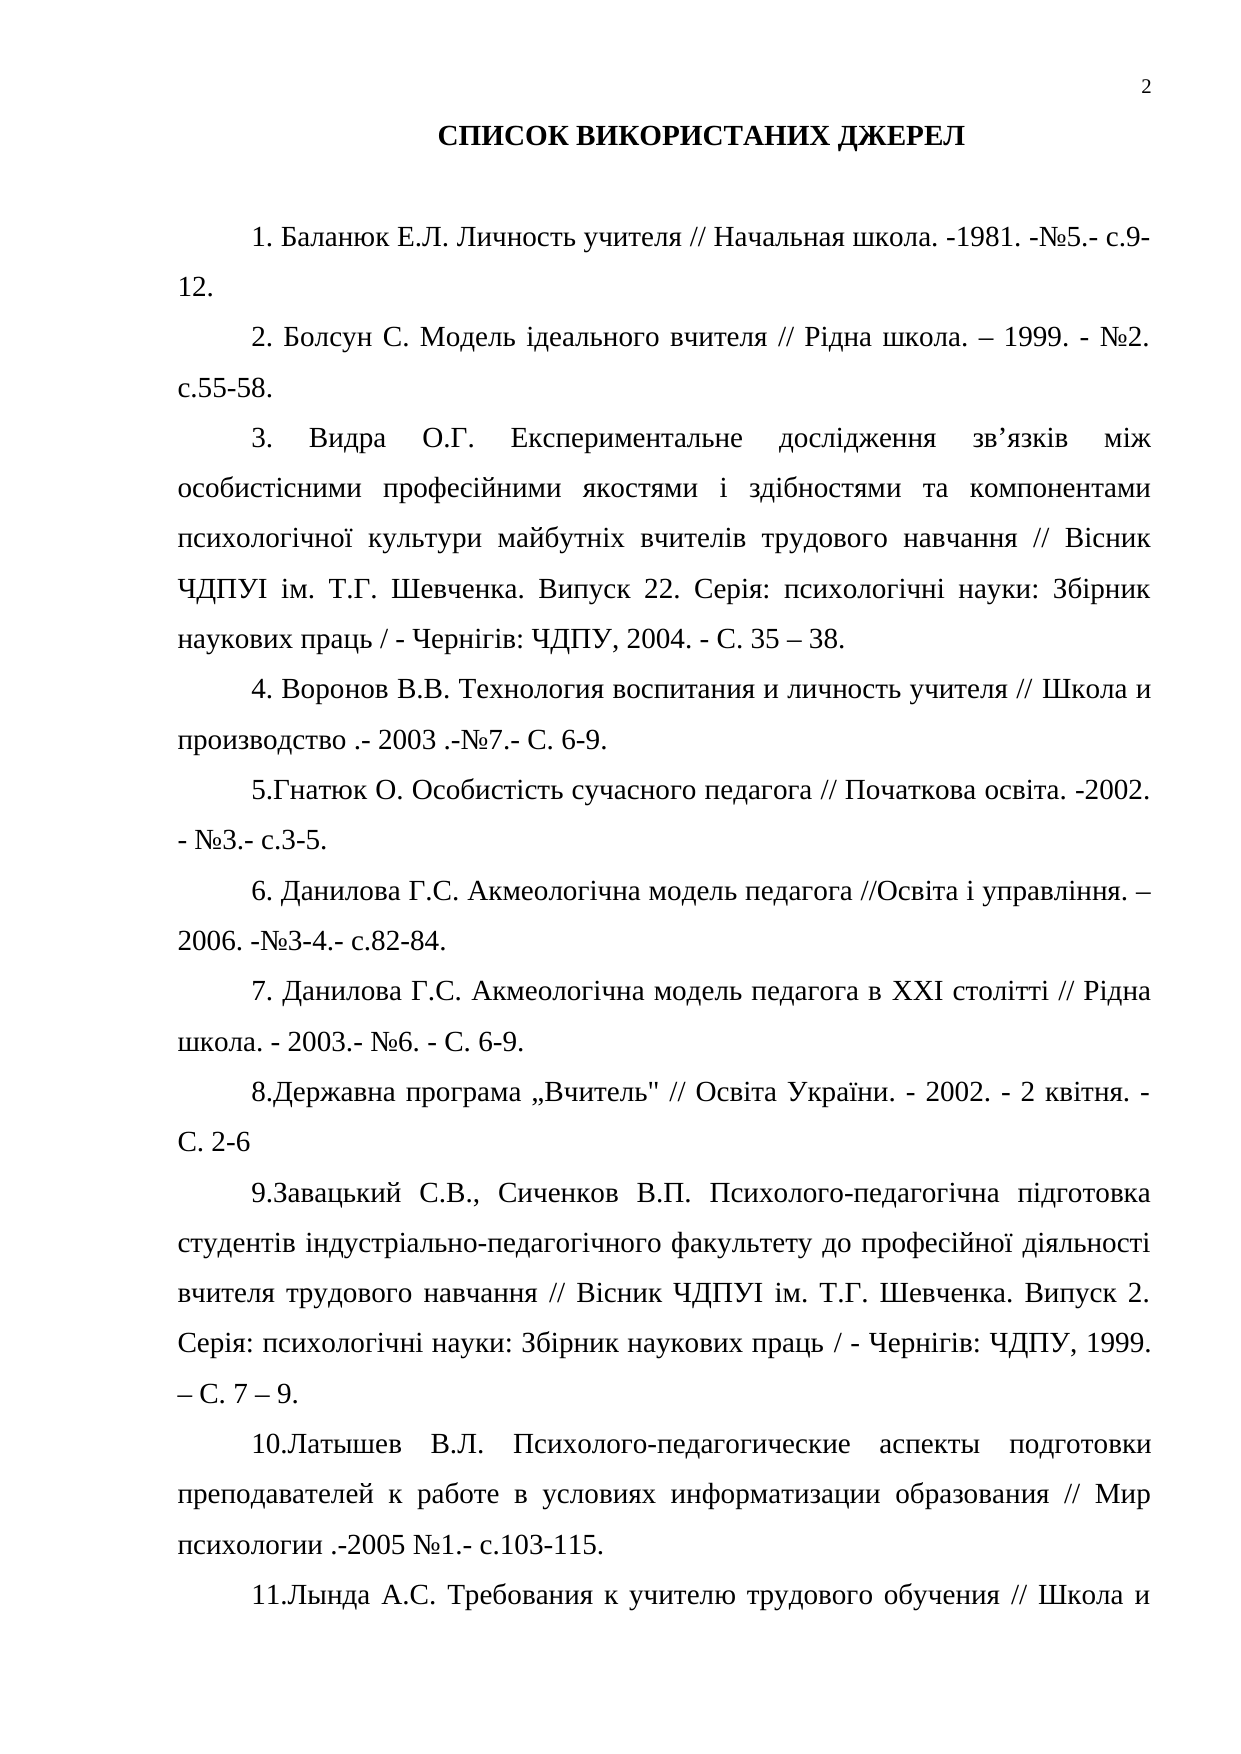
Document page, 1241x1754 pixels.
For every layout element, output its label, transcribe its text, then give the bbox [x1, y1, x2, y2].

text СПИСОК ВИКОРИСТАНИХ ДЖЕРЕЛ [177, 118, 1152, 152]
text 9.Завацький С.В., Сиченков В.П. Психолого-педагогічна підготовка студентів індустріально-педагогічного факультету до професійної діяльності вчителя трудового навчання // Вісник ЧДПУІ ім. Т.Г. Шевченка. Випуск 2. Серія: психологічні науки: Збірник наукових праць / - Чернігів: ЧДПУ, 1999. – С. 7 – 9. [177, 1175, 1152, 1409]
text 3. Видра О.Г. Експериментальне дослідження зв’язків між особистісними професійними якостями і здібностями та компонентами психологічної культури майбутніх вчителів трудового навчання // Вісник ЧДПУІ ім. Т.Г. Шевченка. Випуск 22. Серія: психологічні науки: Збірник наукових праць / - Чернігів: ЧДПУ, 2004. - С. 35 – 38. [177, 420, 1152, 655]
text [177, 1577, 1152, 1611]
text 8.Державна програма „Вчитель" // Освіта України. - 2002. - 2 квітня. - С. 2-6 [177, 1074, 1152, 1158]
text 2. Болсун С. Модель ідеального вчителя // Рідна школа. – 1999. - №2. с.55-58. [177, 319, 1152, 403]
text 7. Данилова Г.С. Акмеологічна модель педагога в XXI столітті // Рідна школа. - 2003.- №6. - С. 6-9. [177, 973, 1152, 1057]
text 6. Данилова Г.С. Акмеологічна модель педагога //Освіта і управління. – 2006. -№3-4.- с.82-84. [177, 873, 1152, 957]
text 10.Латышев В.Л. Психолого-педагогические аспекты подготовки преподавателей к работе в условиях информатизации образования // Мир психологии .-2005 №1.- с.103-115. [177, 1426, 1152, 1560]
text 1. Баланюк Е.Л. Личность учителя // Начальная школа. -1981. -№5.- с.9-12. [177, 219, 1152, 303]
text 4. Воронов В.В. Технология воспитания и личность учителя // Школа и производство .- 2003 .-№7.- С. 6-9. [177, 672, 1152, 755]
text 5.Гнатюк О. Особистість сучасного педагога // Початкова освіта. -2002. - №3.- с.3-5. [177, 772, 1152, 856]
